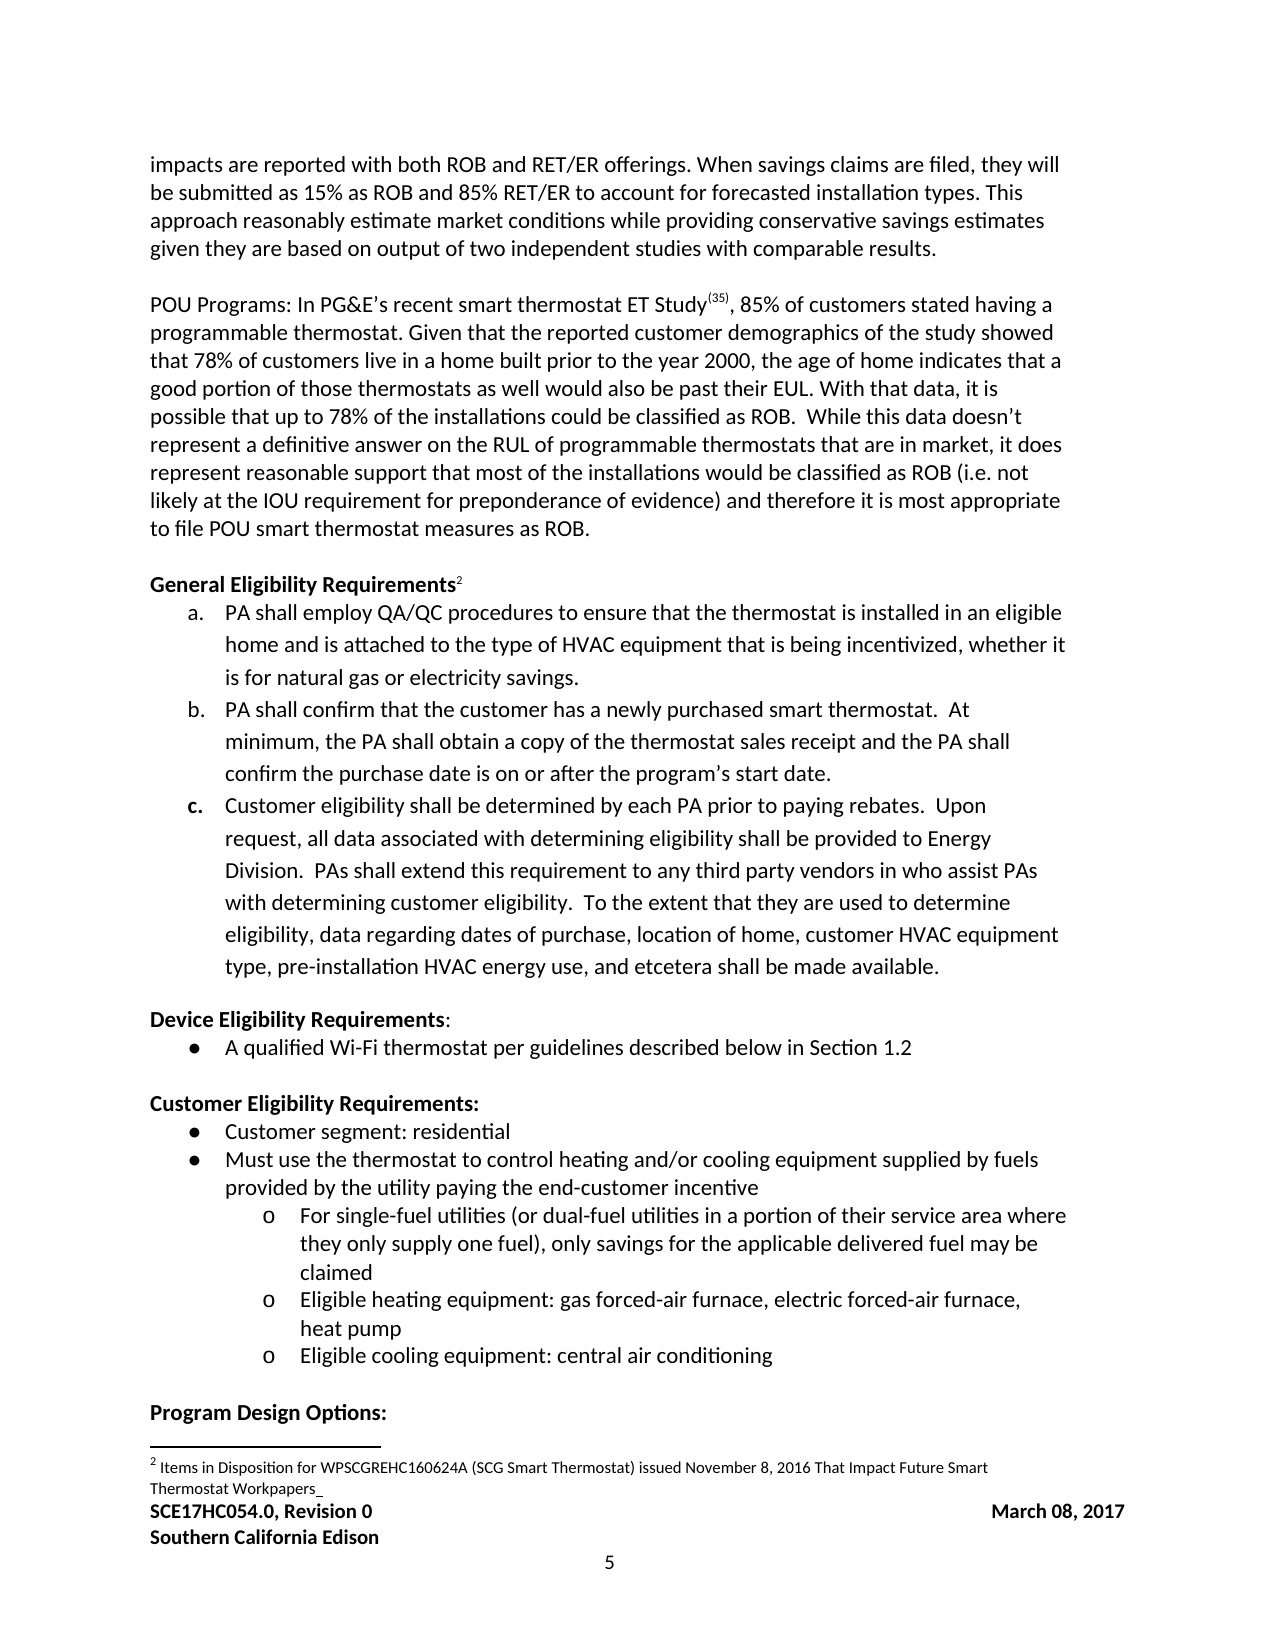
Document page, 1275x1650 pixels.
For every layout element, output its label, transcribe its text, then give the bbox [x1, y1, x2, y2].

text Device Eligibility Requirements: [150, 1005, 1069, 1033]
list A qualified Wi-Fi thermostat per guidelines described below in Section 1.2 [187, 1033, 1069, 1061]
list Customer segment: residential [187, 1117, 1069, 1146]
text Program Design Options: [150, 1398, 1069, 1426]
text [150, 150, 1069, 262]
list For single-fuel utilities (or dual-fuel utilities in a portion of their service area where they only supply one fuel), only savings for the applicable delivered fuel may be claimed [262, 1202, 1069, 1286]
list Eligible cooling equipment: central air conditioning [262, 1342, 1069, 1370]
list PA shall employ QA/QC procedures to ensure that the thermostat is installed in an eligible home and is attached to the type of HVAC equipment that is being incentivized, whether it is for natural gas or electricity savings. [187, 598, 1069, 691]
text POU Programs: In PG&E’s recent smart thermostat ET Study(35), 85% of customers stated having a programmable thermostat. Given that the reported customer demographics of the study showed that 78% of customers live in a home built prior to the year 2000, the age of home indicates that a good portion of those thermostats as well would also be past their EUL. With that data, it is possible that up to 78% of the installations could be classified as ROB. While this data doesn’t represent a definitive answer on the RUL of programmable thermostats that are in market, it does represent reasonable support that most of the installations would be classified as ROB (i.e. not likely at the IOU requirement for preponderance of evidence) and therefore it is most appropriate to file POU smart thermostat measures as ROB. [150, 290, 1069, 542]
text Customer Eligibility Requirements: [150, 1089, 1069, 1117]
list Customer eligibility shall be determined by each PA prior to paying rebates. Upon request, all data associated with determining eligibility shall be provided to Energy Division. PAs shall extend this requirement to any third party vendors in who assist PAs with determining customer eligibility. To the extent that they are used to determine eligibility, data regarding dates of purchase, location of home, customer HVAC equipment type, pre-installation HVAC energy use, and etcetera shall be made available. [187, 791, 1069, 980]
list PA shall confirm that the customer has a newly purchased smart thermostat. At minimum, the PA shall obtain a copy of the thermostat sales receipt and the PA shall confirm the purchase date is on or after the program’s start date. [187, 695, 1069, 787]
list Must use the thermostat to control heating and/or cooling equipment supplied by fuels provided by the utility paying the end-customer incentive [187, 1146, 1069, 1202]
list Eligible heating equipment: gas forced-air furnace, electric forced-air furnace, heat pump [262, 1286, 1069, 1342]
text General Eligibility Requirements [150, 570, 1069, 598]
